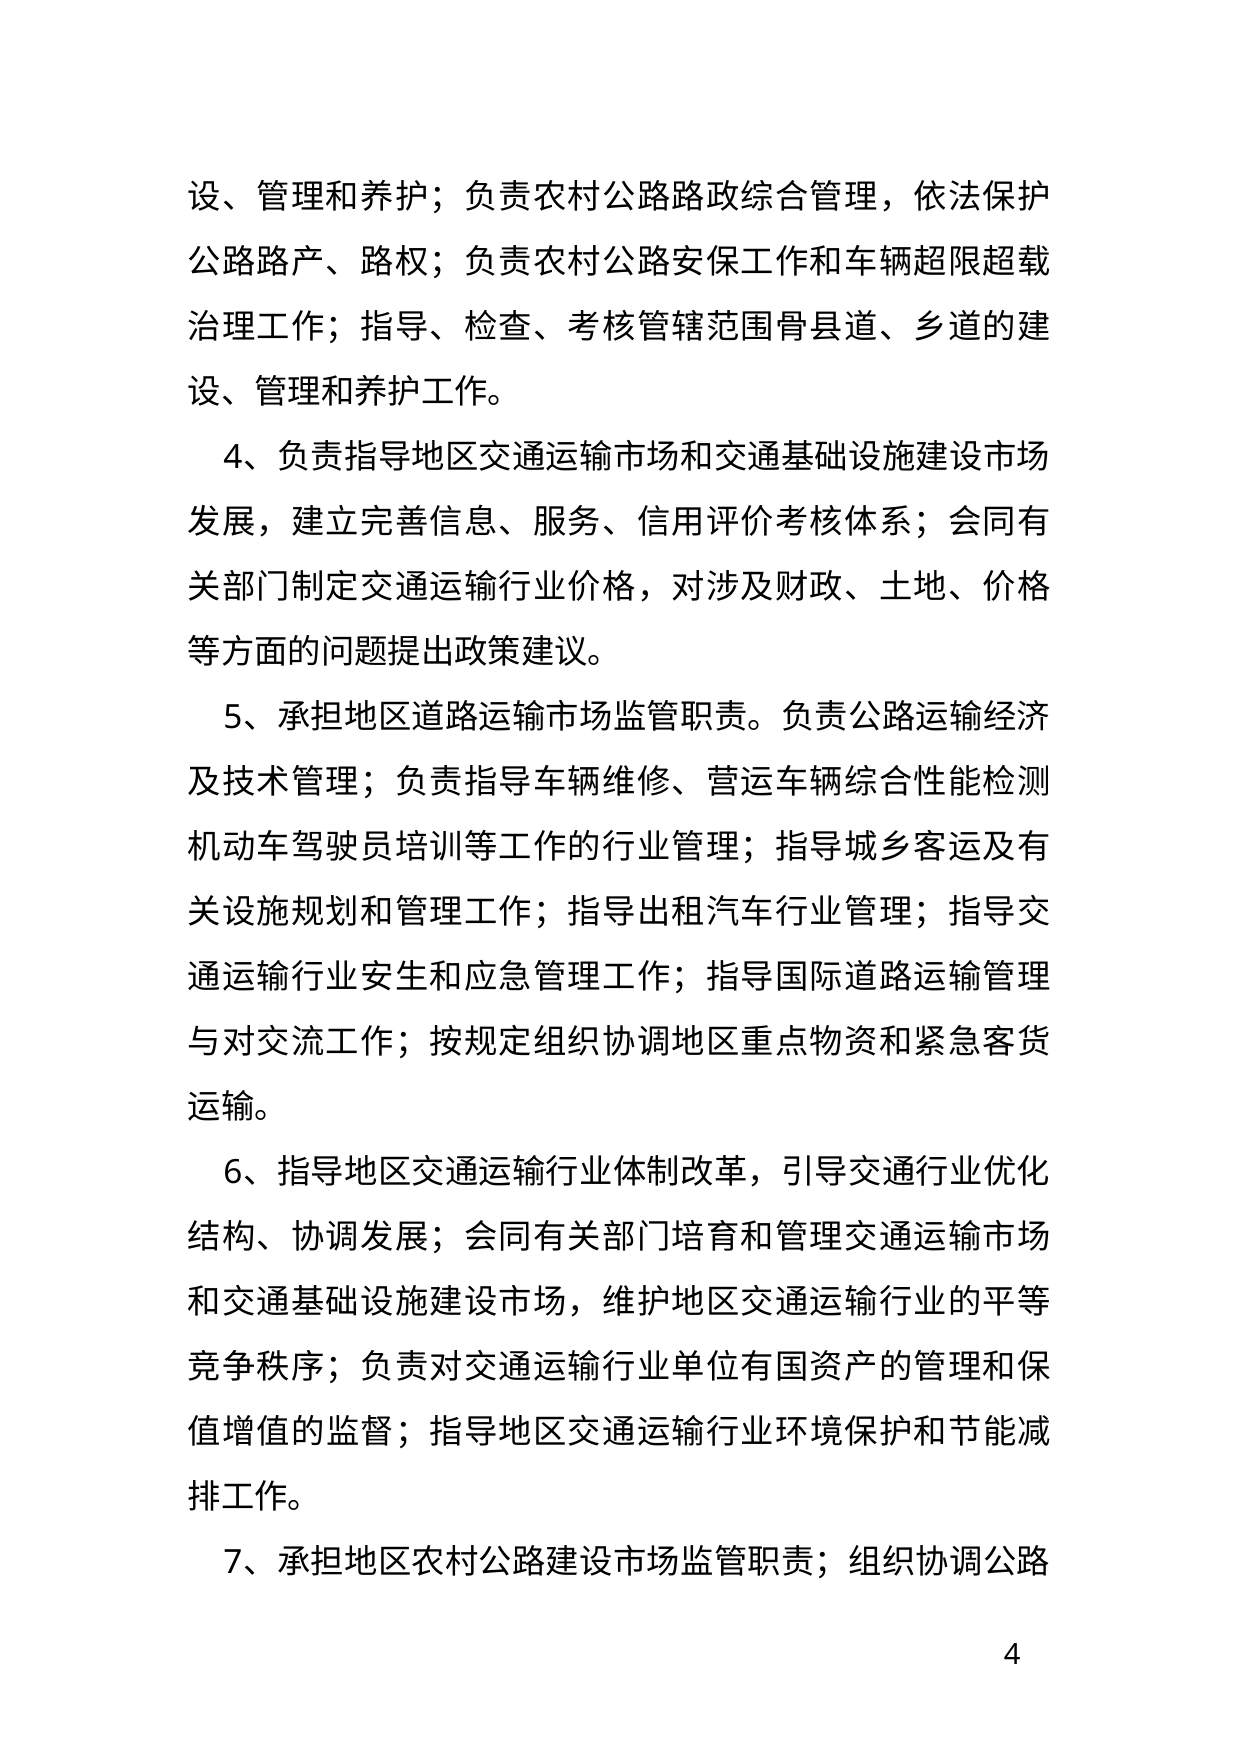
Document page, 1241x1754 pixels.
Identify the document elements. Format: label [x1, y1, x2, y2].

text [187, 162, 1053, 1592]
